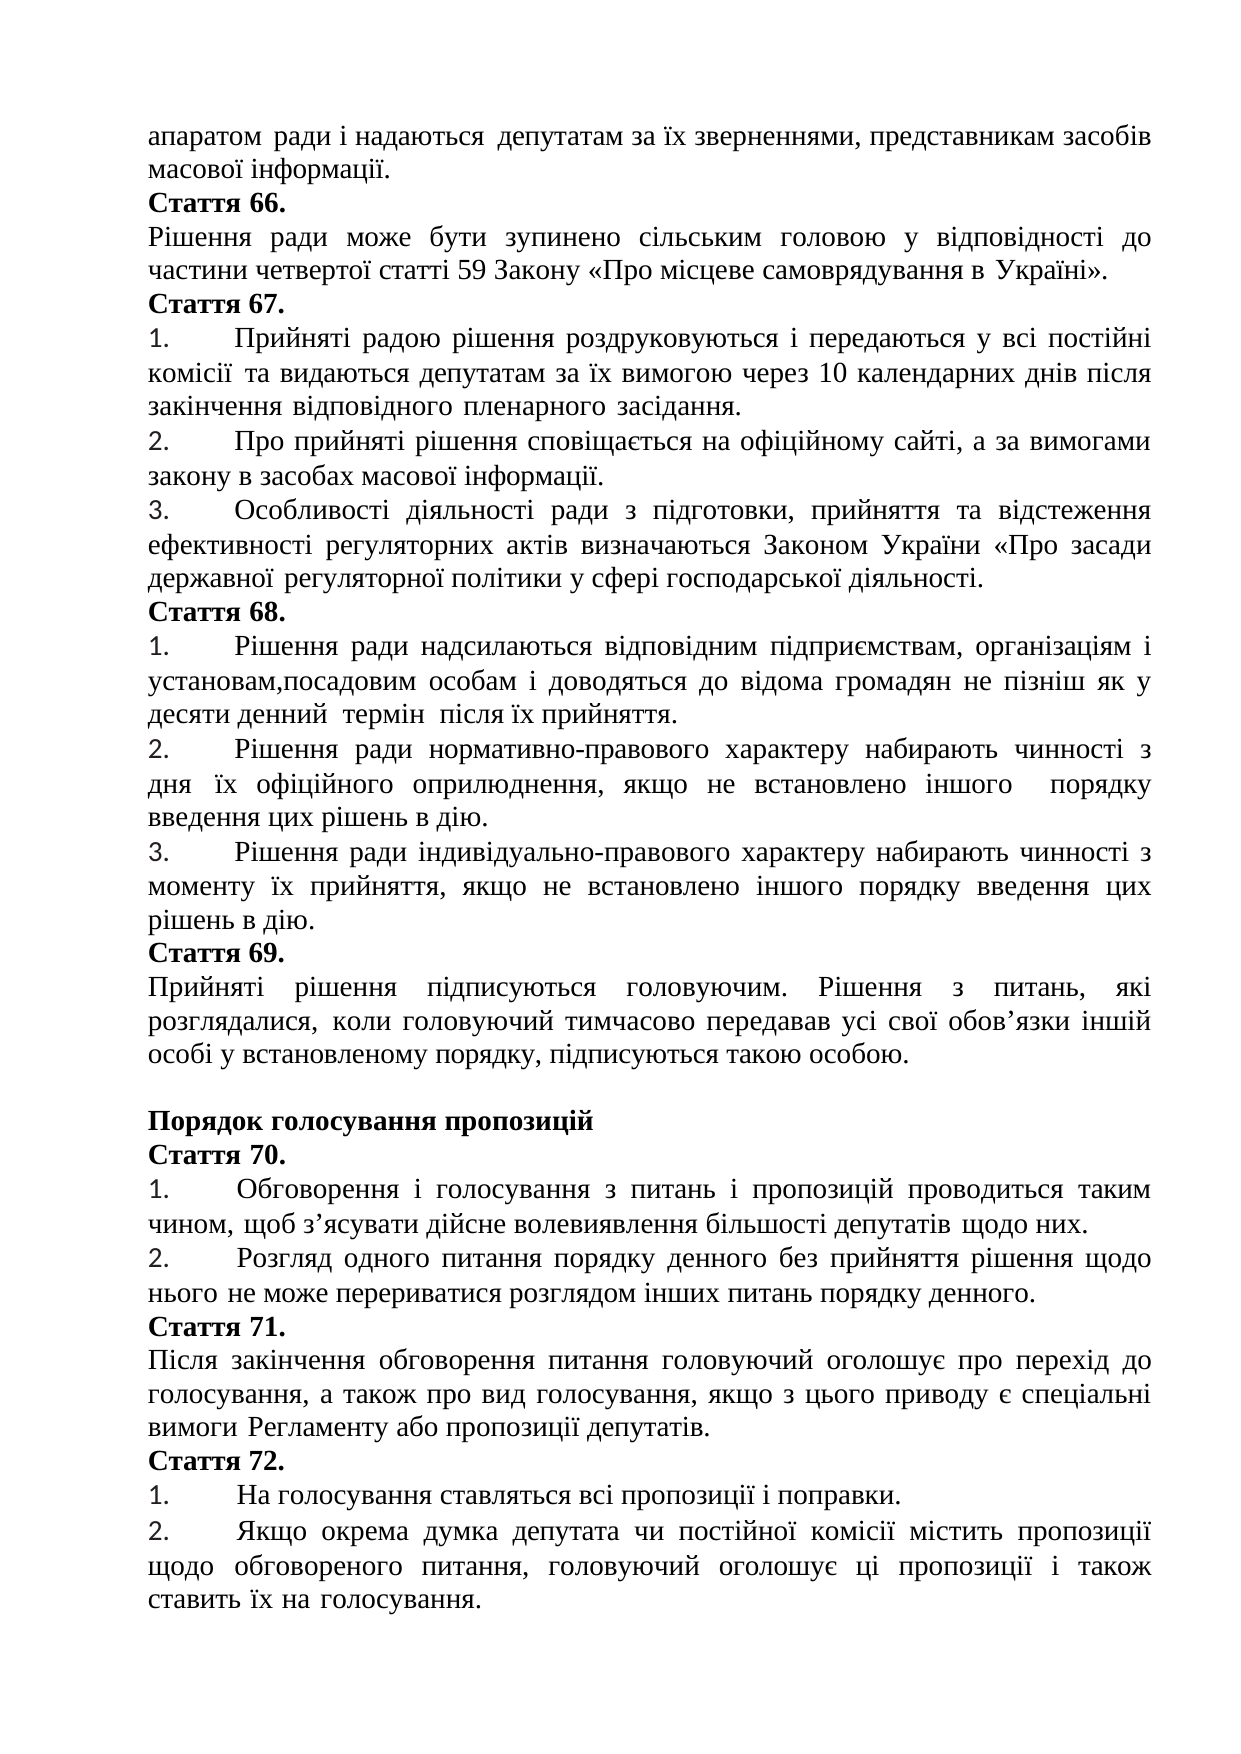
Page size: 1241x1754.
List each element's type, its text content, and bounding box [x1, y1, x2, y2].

list Особливості діяльності ради з підготовки, прийняття та відстеження ефективності регуляторних актів визначаються Законом України «Про засади державної регуляторної політики у сфері господарської діяльності. [148, 491, 1152, 594]
list На голосування ставляться всі пропозиції і поправки. [148, 1476, 1152, 1512]
subtitle Стаття 67. [148, 286, 1152, 319]
subtitle Стаття 71. [148, 1309, 1152, 1342]
list Рішення ради надсилаються відповідним підприємствам, організаціям і установам,посадовим особам і доводяться до відома громадян не пізніш як у десяти денний термін після їх прийняття. [148, 627, 1152, 730]
list Рішення ради нормативно-правового характеру набирають чинності з дня їх офіційного оприлюднення, якщо не встановлено іншого порядку введення цих рішень в дію. [148, 730, 1152, 833]
list Прийняті радою рішення роздруковуються і передаються у всі постійні комісії та видаються депутатам за їх вимогою через 10 календарних днів після закінчення відповідного пленарного засідання. [148, 319, 1152, 422]
list Про прийняті рішення сповіщається на офіційному сайті, а за вимогами закону в засобах масової інформації. [148, 422, 1152, 491]
subtitle Стаття 68. [148, 594, 1152, 627]
text Стаття 70. [148, 1137, 1152, 1170]
subtitle Порядок голосування пропозицій [148, 1103, 1152, 1137]
list Обговорення і голосування з питань і пропозицій проводиться таким чином, щоб з’ясувати дійсне волевиявлення більшості депутатів щодо них. [148, 1170, 1152, 1239]
subtitle Стаття 72. [148, 1443, 1152, 1476]
list Якщо окрема думка депутата чи постійної комісії містить пропозиції щодо обговореного питання, головуючий оголошує ці пропозиції і також ставить їх на голосування. [148, 1512, 1152, 1615]
list Розгляд одного питання порядку денного без прийняття рішення щодо нього не може перериватися розглядом інших питань порядку денного. [148, 1239, 1152, 1309]
subtitle Стаття 69. [148, 936, 1152, 969]
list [148, 118, 1152, 185]
text Рішення ради може бути зупинено сільським головою у відповідності до частини четвертої статті 59 Закону «Про місцеве самоврядування в Україні». [148, 219, 1152, 286]
subtitle Стаття 66. [148, 185, 1152, 219]
text Після закінчення обговорення питання головуючий оголошує про перехід до голосування, а також про вид голосування, якщо з цього приводу є спеціальні вимоги Регламенту або пропозиції депутатів. [148, 1342, 1152, 1443]
list Рішення ради індивідуально-правового характеру набирають чинності з моменту їх прийняття, якщо не встановлено іншого порядку введення цих рішень в дію. [148, 833, 1152, 936]
text Прийняті рішення підписуються головуючим. Рішення з питань, які розглядалися, коли головуючий тимчасово передавав усі свої обов’язки іншій особі у встановленому порядку, підписуються такою особою. [148, 969, 1152, 1070]
